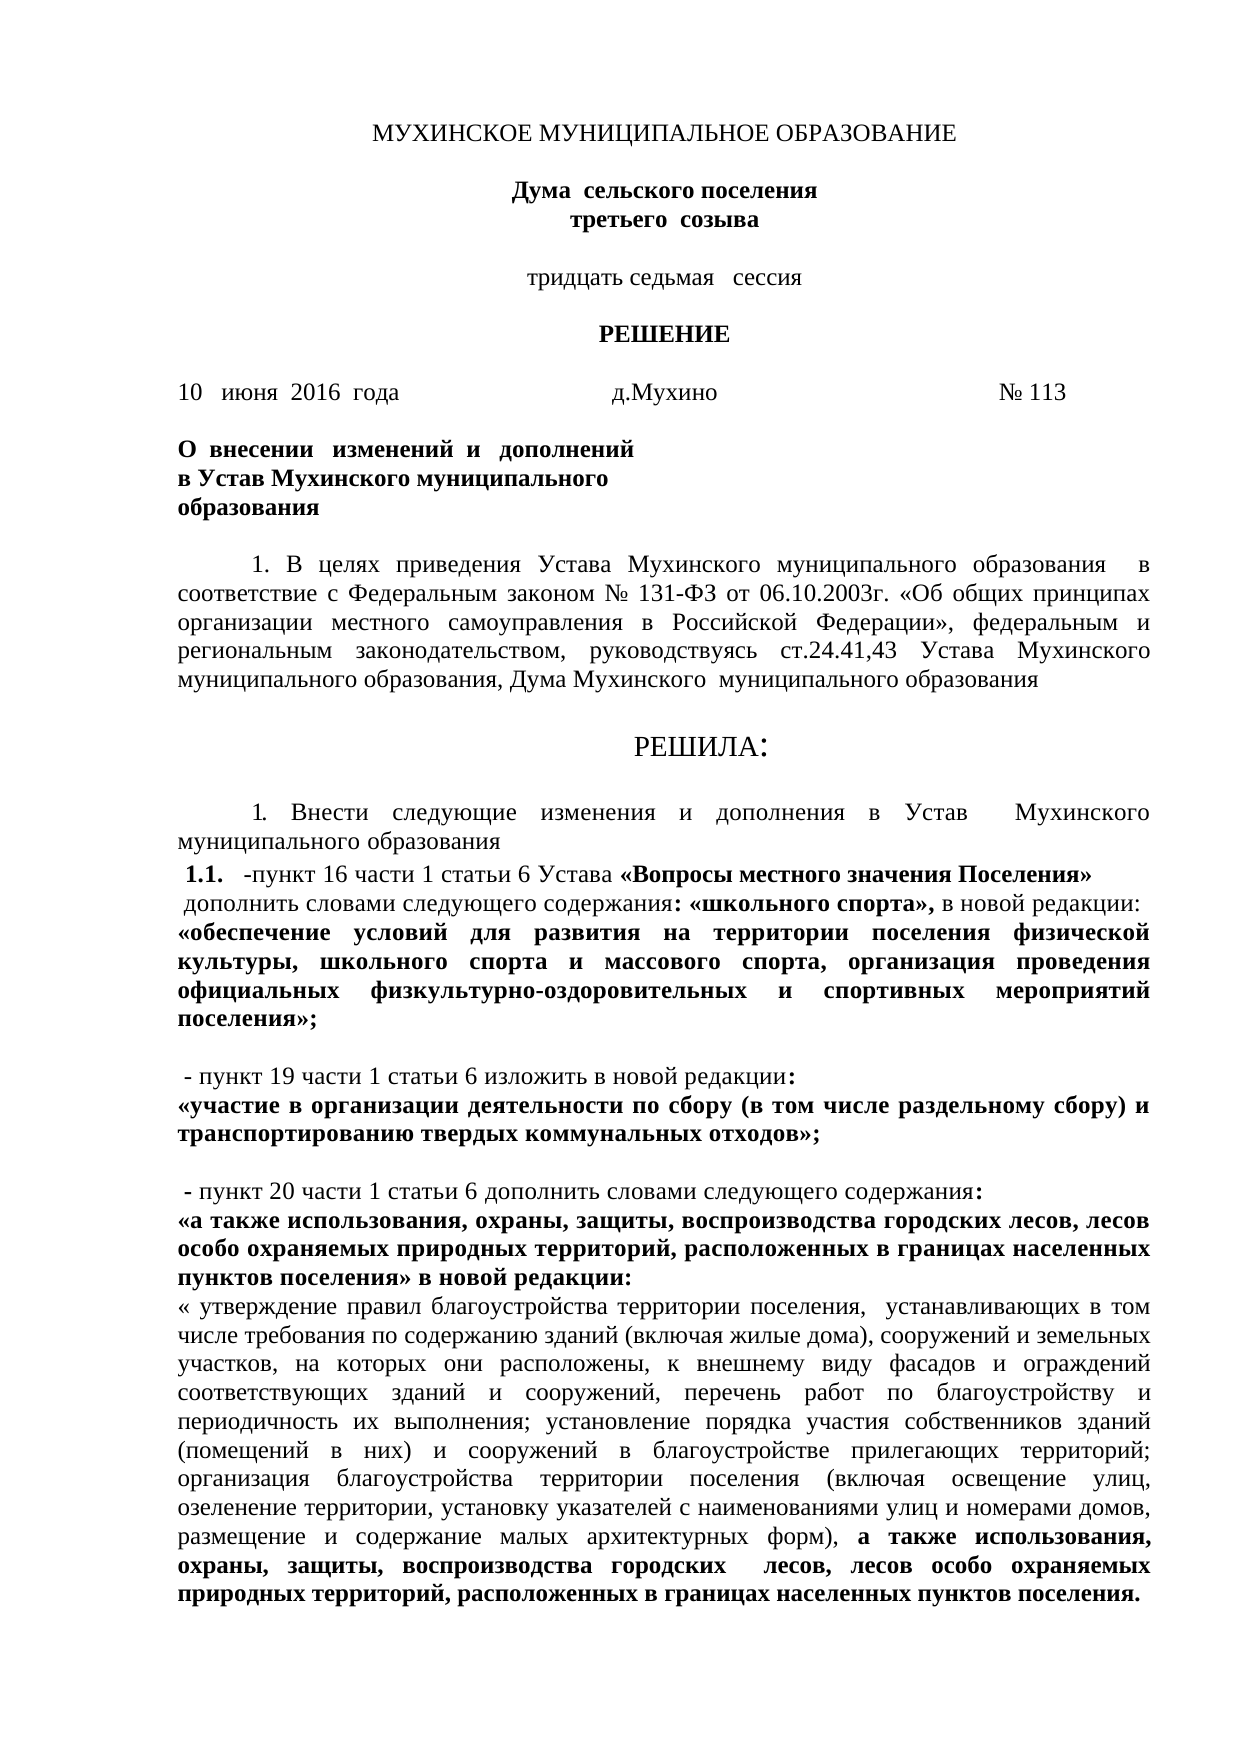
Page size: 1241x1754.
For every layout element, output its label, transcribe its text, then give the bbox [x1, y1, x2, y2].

text Дума сельского поселения [177, 176, 1152, 204]
text «а также использования, охраны, защиты, воспроизводства городских лесов, лесов особо охраняемых природных территорий, расположенных в границах населенных пунктов поселения» в новой редакции: [177, 1205, 1152, 1291]
text МУХИНСКОЕ МУНИЦИПАЛЬНОЕ ОБРАЗОВАНИЕ [177, 118, 1152, 147]
text тридцать седьмая сессия [177, 262, 1152, 291]
title О внесении изменений и дополнений [177, 434, 1152, 463]
title в Устав Мухинского муниципального [177, 463, 1152, 492]
text 10 июня 2016 года д.Мухино № 113 [177, 377, 1152, 406]
text « утверждение правил благоустройства территории поселения, устанавливающих в том числе требования по содержанию зданий (включая жилые дома), сооружений и земельных участков, на которых они расположены, к внешнему виду фасадов и ограждений соответствующих зданий и сооружений, перечень работ по благоустройству и периодичность их выполнения; установление порядка участия собственников зданий (помещений в них) и сооружений в благоустройстве прилегающих территорий; организация благоустройства территории поселения (включая освещение улиц, озеленение территории, установку указателей с наименованиями улиц и номерами домов, размещение и содержание малых архитектурных форм), а также использования, охраны, защиты, воспроизводства городских лесов, лесов особо охраняемых природных территорий, расположенных в границах населенных пунктов поселения. [177, 1291, 1152, 1607]
title образования [177, 492, 1152, 521]
text «участие в организации деятельности по сбору (в том числе раздельному сбору) и транспортированию твердых коммунальных отходов»; [177, 1090, 1152, 1147]
text дополнить словами следующего содержания: «школьного спорта», в новой редакции: [177, 888, 1152, 917]
text третьего созыва [177, 204, 1152, 233]
text 1. В целях приведения Устава Мухинского муниципального образования в соответствие с Федеральным законом № 131-ФЗ от 06.10.2003г. «Об общих принципах организации местного самоуправления в Российской Федерации», федеральным и региональным законодательством, руководствуясь ст.24.41,43 Устава Мухинского муниципального образования, Дума Мухинского муниципального образования [177, 549, 1152, 693]
text «обеспечение условий для развития на территории поселения физической культуры, школьного спорта и массового спорта, организация проведения официальных физкультурно-оздоровительных и спортивных мероприятий поселения»; [177, 917, 1152, 1032]
text - пункт 20 части 1 статьи 6 дополнить словами следующего содержания: [177, 1176, 1152, 1205]
text РЕШИЛА: [177, 722, 1152, 765]
text 1. Внести следующие изменения и дополнения в Устав Мухинского муниципального образования [177, 797, 1152, 855]
text - пункт 19 части 1 статьи 6 изложить в новой редакции: [177, 1061, 1152, 1090]
text 1.1. -пункт 16 части 1 статьи 6 Устава «Вопросы местного значения Поселения» [177, 855, 1152, 888]
text РЕШЕНИЕ [177, 319, 1152, 348]
